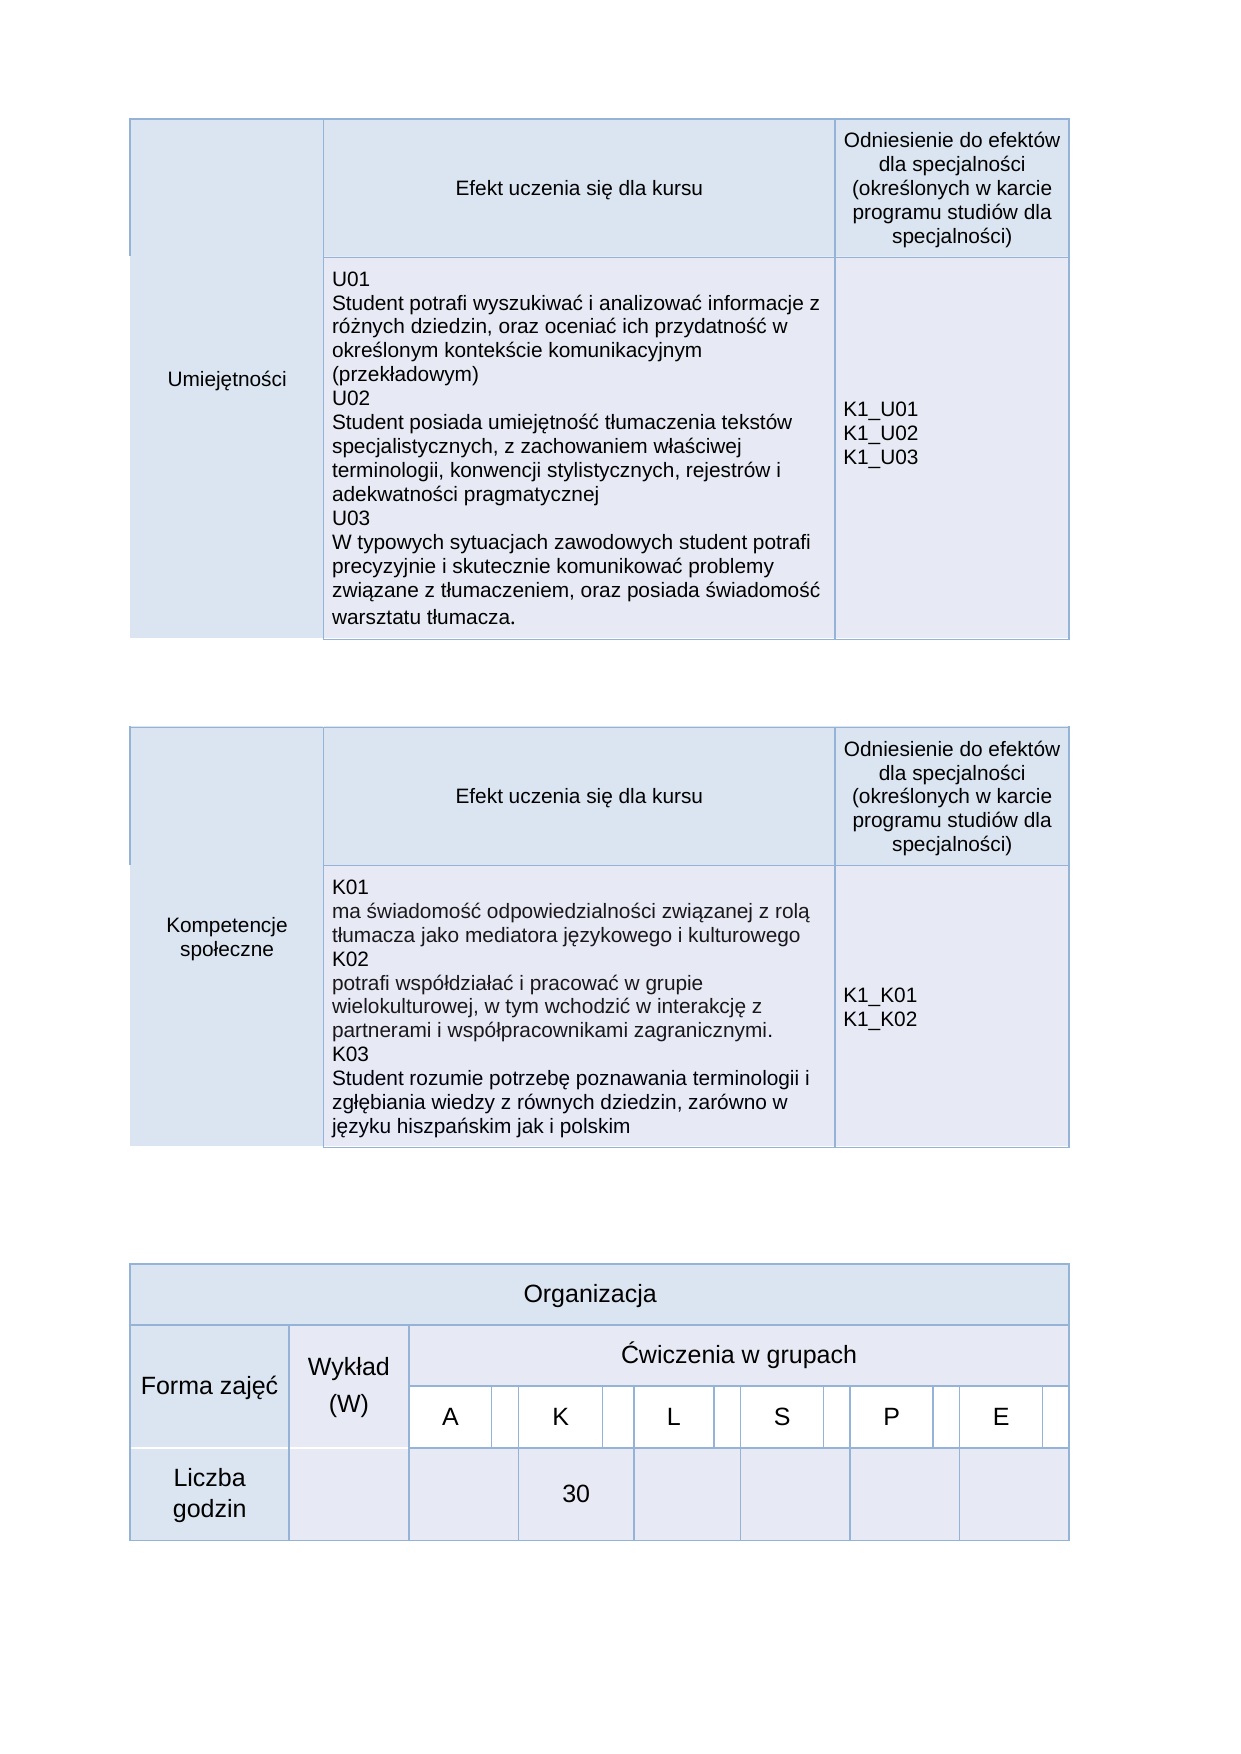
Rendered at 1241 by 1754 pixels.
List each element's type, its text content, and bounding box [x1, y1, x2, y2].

table_header Umiejętności [130, 120, 323, 638]
table_cell P [851, 1387, 932, 1447]
table_cell [410, 1449, 518, 1540]
table_cell Forma zajęć [131, 1326, 288, 1447]
table_cell [741, 1449, 849, 1540]
table_cell K [519, 1387, 602, 1447]
table_cell Ćwiczenia w grupach [410, 1326, 1068, 1385]
table_cell [492, 1387, 518, 1447]
table_cell E [960, 1387, 1042, 1447]
table_cell K01 ma świadomość odpowiedzialności związanej z rolą tłumacza jako mediatora językowego i kulturowego K02 potrafi współdziałać i pracować w grupie wielokulturowej, w tym wchodzić w interakcję z partnerami i współpracownikami zagranicznymi. K03 Student rozumie potrzebę poznawania terminologii i zgłębiania wiedzy z równych dziedzin, zarówno w języku hiszpańskim jak i polskim [324, 866, 834, 1146]
table_cell L [635, 1387, 713, 1447]
table_cell [824, 1387, 849, 1447]
table_cell [851, 1449, 959, 1540]
table_cell [290, 1449, 408, 1540]
table_cell [635, 1449, 740, 1540]
table_cell 30 [519, 1449, 633, 1540]
table_cell [934, 1387, 959, 1447]
table_cell A [410, 1387, 491, 1447]
table_header Efekt uczenia się dla kursu [324, 728, 834, 865]
table_header Organizacja [131, 1265, 1068, 1324]
table_cell [1043, 1387, 1068, 1447]
table_cell [960, 1449, 1068, 1540]
table_cell S [741, 1387, 823, 1447]
table_header Efekt uczenia się dla kursu [324, 120, 834, 256]
table_header Odniesienie do efektów dla specjalności (określonych w karcie programu studiów dla specjalności) [836, 728, 1068, 865]
table_header Odniesienie do efektów dla specjalności (określonych w karcie programu studiów dla specjalności) [836, 120, 1068, 256]
table_cell [715, 1387, 740, 1447]
table_cell [603, 1387, 633, 1447]
table_cell Liczba godzin [131, 1449, 288, 1540]
table_cell U01 Student potrafi wyszukiwać i analizować informacje z różnych dziedzin, oraz oceniać ich przydatność w określonym kontekście komunikacyjnym (przekładowym) U02 Student posiada umiejętność tłumaczenia tekstów specjalistycznych, z zachowaniem właściwej terminologii, konwencji stylistycznych, rejestrów i adekwatności pragmatycznej U03 W typowych sytuacjach zawodowych student potrafi precyzyjnie i skutecznie komunikować problemy związane z tłumaczeniem, oraz posiada świadomość warsztatu tłumacza. [324, 258, 834, 638]
table_cell K1_U01 K1_U02 K1_U03 [836, 258, 1068, 638]
table_cell K1_K01 K1_K02 [836, 866, 1068, 1146]
table_header Kompetencje społeczne [130, 728, 323, 1146]
table_cell Wykład (W) [290, 1326, 408, 1447]
